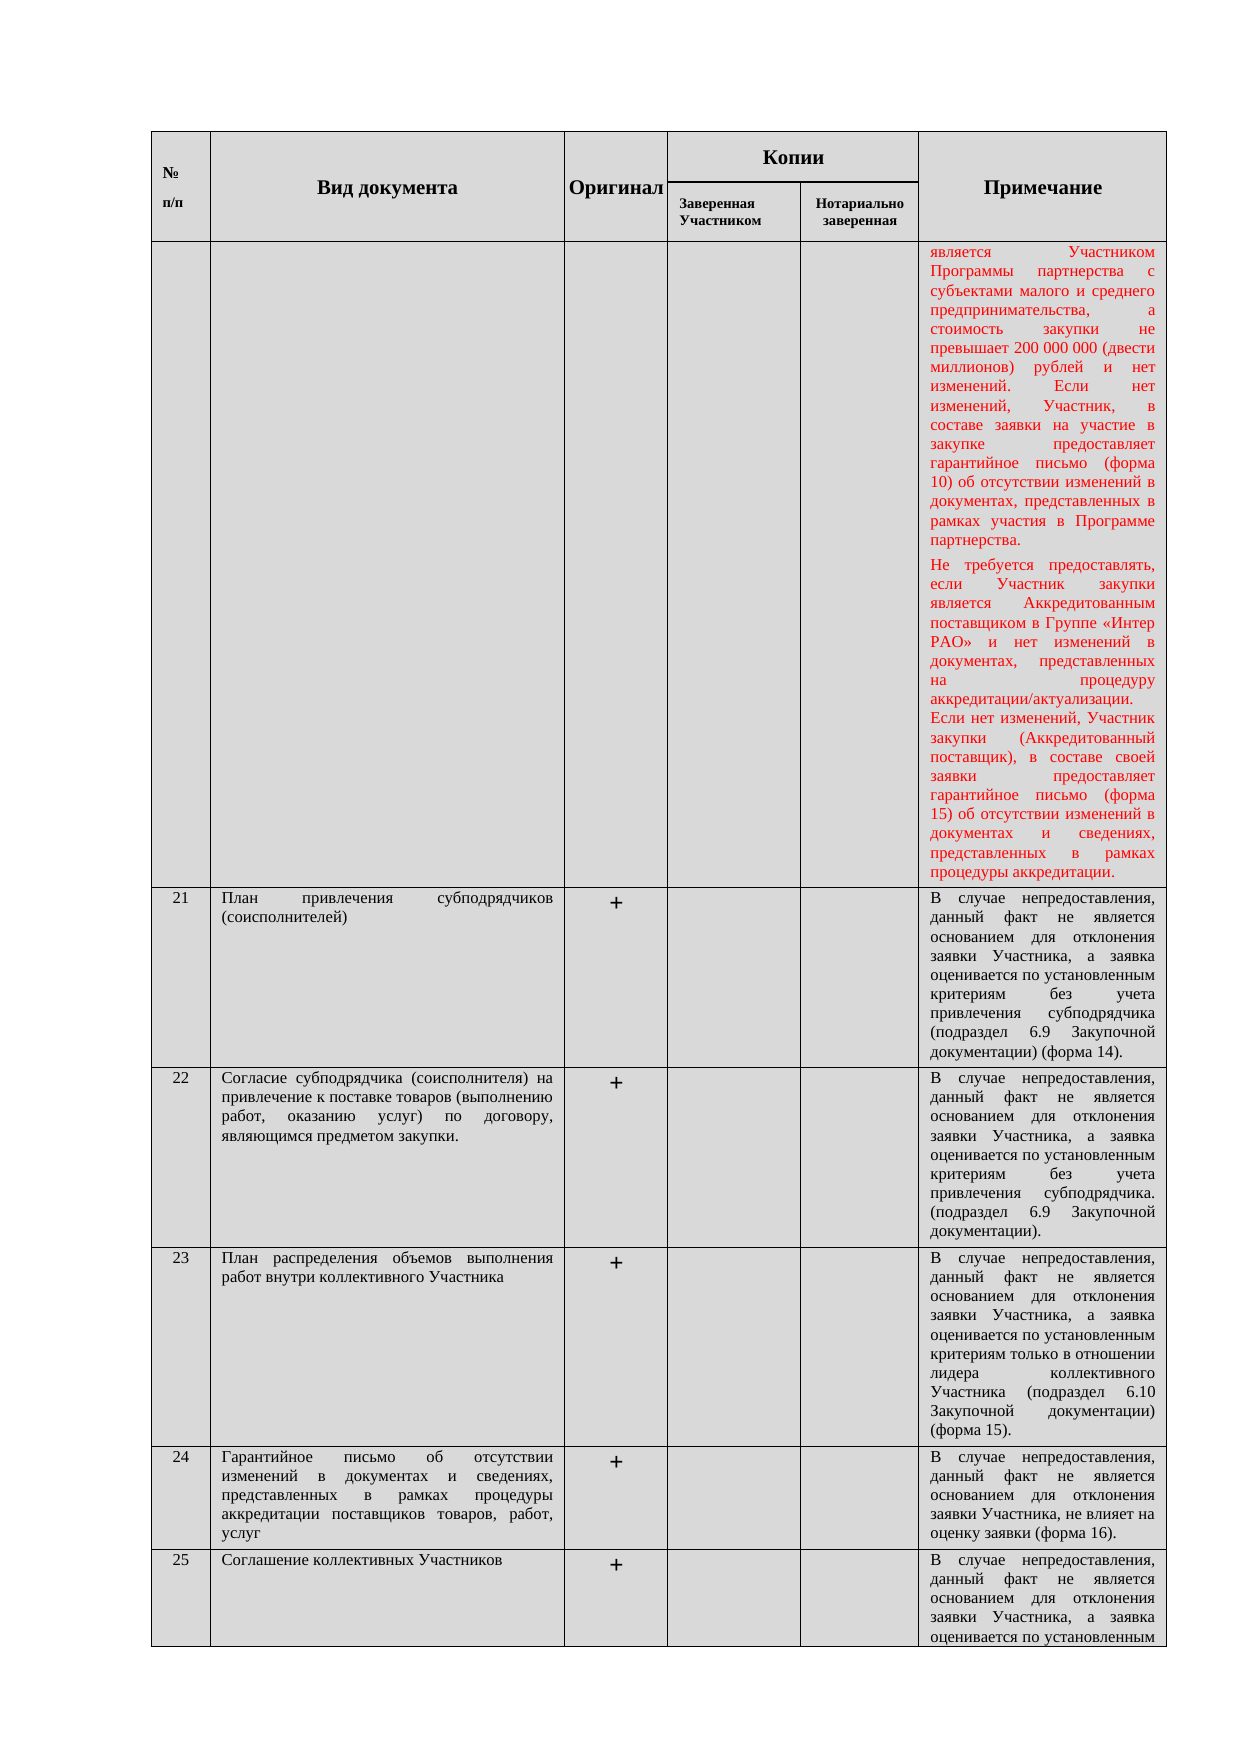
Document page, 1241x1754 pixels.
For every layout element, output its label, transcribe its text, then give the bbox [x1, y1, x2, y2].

table_cell + [565, 1447, 667, 1549]
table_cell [211, 242, 564, 887]
table_cell [668, 242, 800, 887]
table_header Вид документа [211, 132, 564, 241]
table_cell 23 [152, 1248, 210, 1446]
table_cell [668, 1447, 800, 1549]
table_header Копии [668, 132, 918, 181]
table_cell 24 [152, 1447, 210, 1549]
table_cell Соглашение коллективных Участников [211, 1550, 564, 1646]
table_cell [801, 1068, 918, 1247]
table_cell В случае непредоставления, данный факт не является основанием для отклонения заявки Участника, не влияет на оценку заявки (форма 16). [919, 1447, 1166, 1549]
table_cell [801, 1550, 918, 1646]
table_cell 22 [152, 1068, 210, 1247]
table_cell [801, 888, 918, 1067]
table_cell План привлечения субподрядчиков (соисполнителей) [211, 888, 564, 1067]
table_cell + [565, 242, 667, 887]
table_cell Заверенная Участником [668, 183, 800, 241]
table_cell Гарантийное письмо об отсутствии изменений в документах и сведениях, представленных в рамках процедуры аккредитации поставщиков товаров, работ, услуг [211, 1447, 564, 1549]
table_cell + [565, 888, 667, 1067]
table_cell 20 [152, 242, 210, 887]
table_cell + [565, 1068, 667, 1247]
table_cell Нотариально заверенная [801, 183, 918, 241]
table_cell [919, 242, 1166, 887]
table_header Примечание [919, 132, 1166, 241]
table_cell Согласие субподрядчика (соисполнителя) на привлечение к поставке товаров (выполнению работ, оказанию услуг) по договору, являющимся предметом закупки. [211, 1068, 564, 1247]
table_cell [801, 242, 918, 887]
table_cell + [565, 1550, 667, 1646]
table_cell [668, 1248, 800, 1446]
table_cell В случае непредоставления, данный факт не является основанием для отклонения заявки Участника, а заявка оценивается по установленным критериям только в отношении лидера коллективного Участника (подраздел 6.10 Закупочной документации) (форма 15). [919, 1248, 1166, 1446]
table_cell [668, 888, 800, 1067]
table_cell План распределения объемов выполнения работ внутри коллективного Участника [211, 1248, 564, 1446]
table_header № п/п [152, 132, 210, 241]
table_cell [801, 1248, 918, 1446]
table_cell [668, 1550, 800, 1646]
table_header Оригинал [565, 132, 667, 241]
table_cell В случае непредоставления, данный факт не является основанием для отклонения заявки Участника, а заявка оценивается по установленным критериям без учета привлечения субподрядчика (подраздел 6.9 Закупочной документации) (форма 14). [919, 888, 1166, 1067]
table_cell [668, 1068, 800, 1247]
table_cell В случае непредоставления, данный факт не является основанием для отклонения заявки Участника, а заявка оценивается по установленным критериям без учета привлечения субподрядчика. (подраздел 6.9 Закупочной документации). [919, 1068, 1166, 1247]
table_cell [801, 1447, 918, 1549]
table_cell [919, 1550, 1166, 1646]
table_cell + [565, 1248, 667, 1446]
table_cell 21 [152, 888, 210, 1067]
table_cell 25 [152, 1550, 210, 1646]
